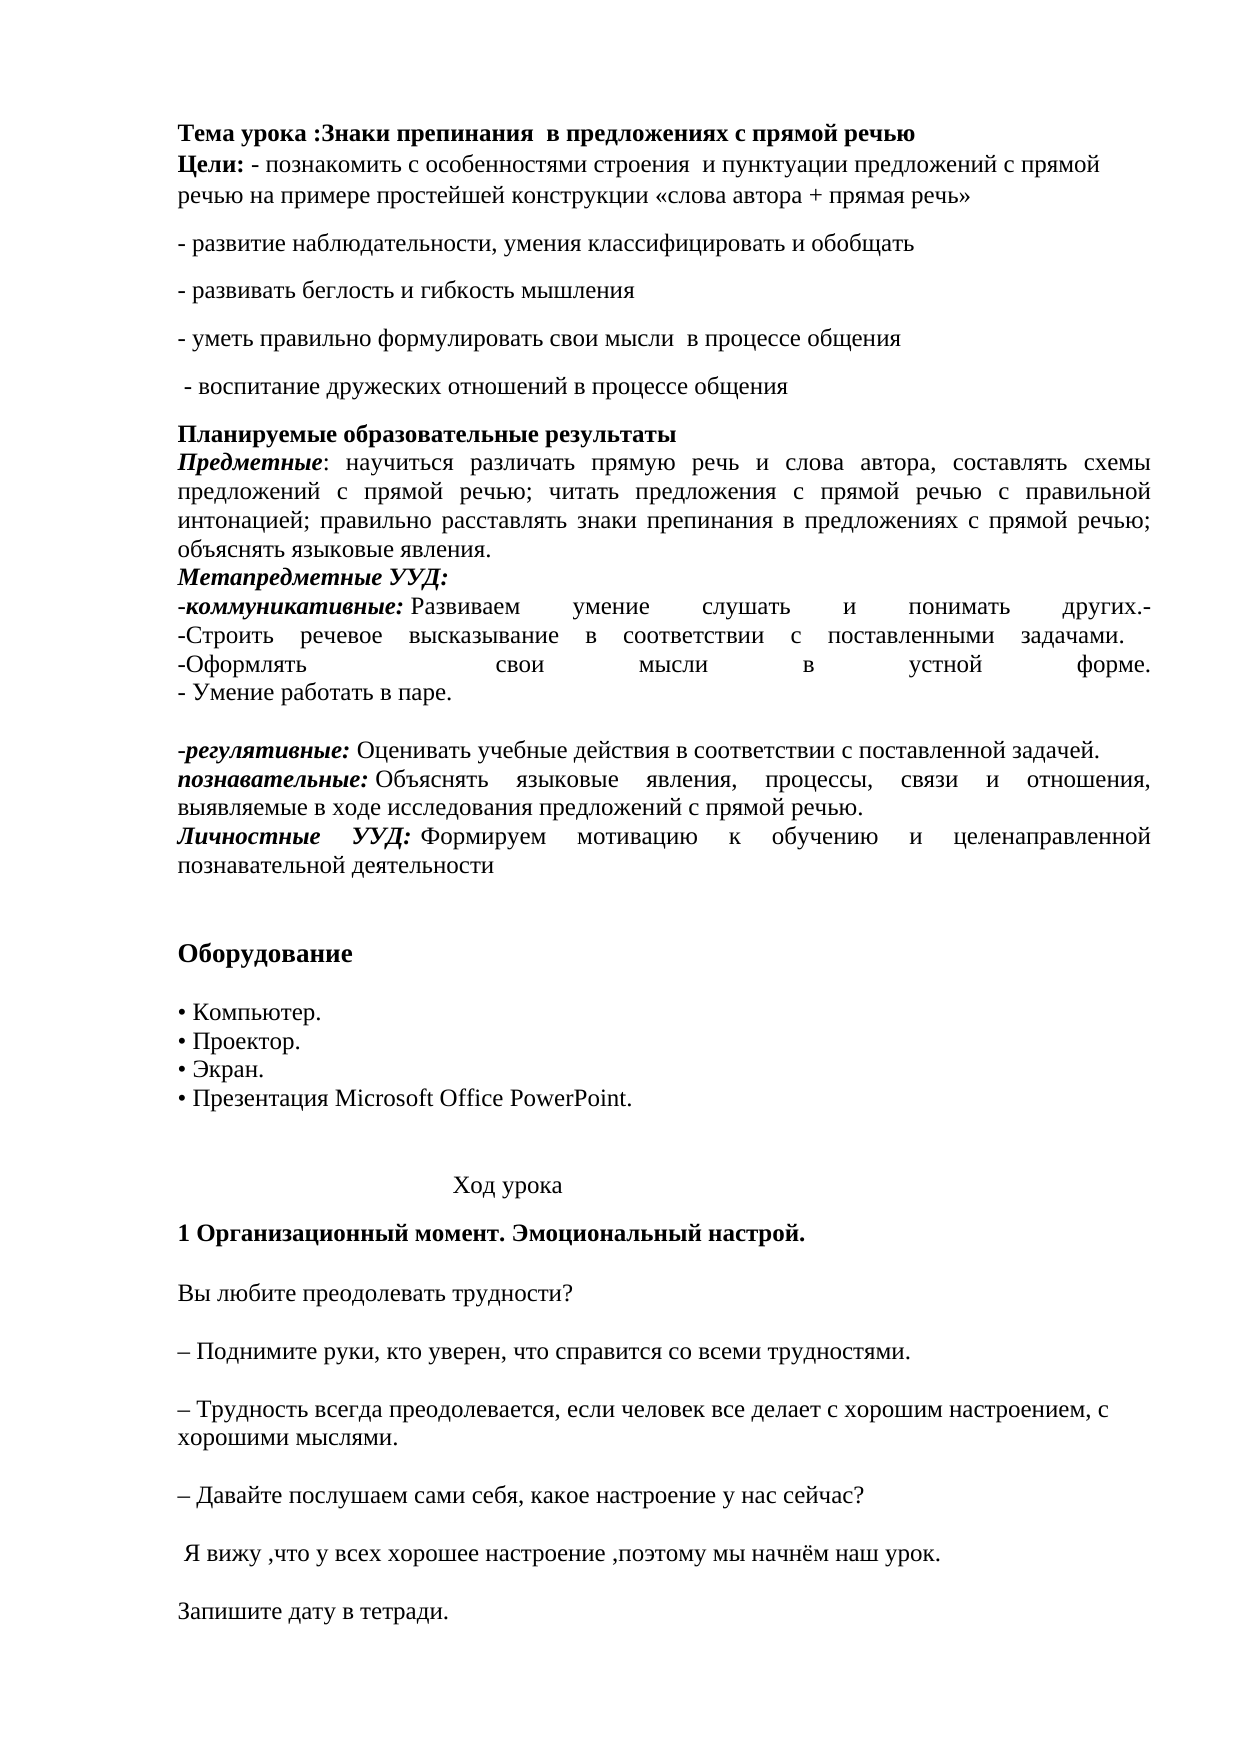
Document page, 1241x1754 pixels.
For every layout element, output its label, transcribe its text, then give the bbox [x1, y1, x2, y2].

text 1 Организационный момент. Эмоциональный настрой. [177, 1218, 1152, 1246]
text - развитие наблюдательности, умения классифицировать и обобщать [177, 228, 1152, 257]
text - уметь правильно формулировать свои мысли в процессе общения [177, 323, 1152, 352]
text познавательные: Объяснять языковые явления, процессы, связи и отношения, выявляемые в ходе исследования предложений с прямой речью. [177, 764, 1152, 821]
text Тема урока :Знаки препинания в предложениях с прямой речью Цели: - познакомить с особенностями строения и пунктуации предложений с прямой речью на примере простейшей конструкции «слова автора + прямая речь» [177, 118, 1152, 209]
text – Трудность всегда преодолевается, если человек все делает с хорошим настроением, с хорошими мыслями. [177, 1394, 1152, 1451]
text - развивать беглость и гибкость мышления [177, 276, 1152, 304]
text Оборудование [177, 937, 1152, 968]
text Вы любите преодолевать трудности? [177, 1278, 1152, 1307]
text -регулятивные: Оценивать учебные действия в соответствии с поставленной задачей. [177, 735, 1152, 764]
text – Поднимите руки, кто уверен, что справится со всеми трудностями. [177, 1336, 1152, 1364]
text - воспитание дружеских отношений в процессе общения [177, 371, 1152, 400]
text Ход урока [177, 1170, 1152, 1199]
text Предметные: научиться различать прямую речь и слова автора, составлять схемы предложений с прямой речью; читать предложения с прямой речью с правильной интонацией; правильно расставлять знаки препинания в предложениях с прямой речью; объяснять языковые явления. [177, 447, 1152, 562]
text Я вижу ,что у всех хорошее настроение ,поэтому мы начнём наш урок. [177, 1538, 1152, 1567]
text • Компьютер. • Проектор. • Экран. • Презентация Microsoft Office PowerPoint. [177, 997, 1152, 1112]
text -коммуникативные: Развиваем умение слушать и понимать других.- -Строить речевое высказывание в соответствии с поставленными задачами. -Оформлять свои мысли в устной форме. - Умение работать в паре. [177, 591, 1152, 706]
text Планируемые образовательные результаты [177, 419, 1152, 447]
text Метапредметные УУД: [177, 562, 1152, 591]
text Личностные УУД: Формируем мотивацию к обучению и целенаправленной познавательной деятельности [177, 821, 1152, 879]
text Запишите дату в тетради. [177, 1596, 1152, 1625]
text – Давайте послушаем сами себя, какое настроение у нас сейчас? [177, 1480, 1152, 1509]
